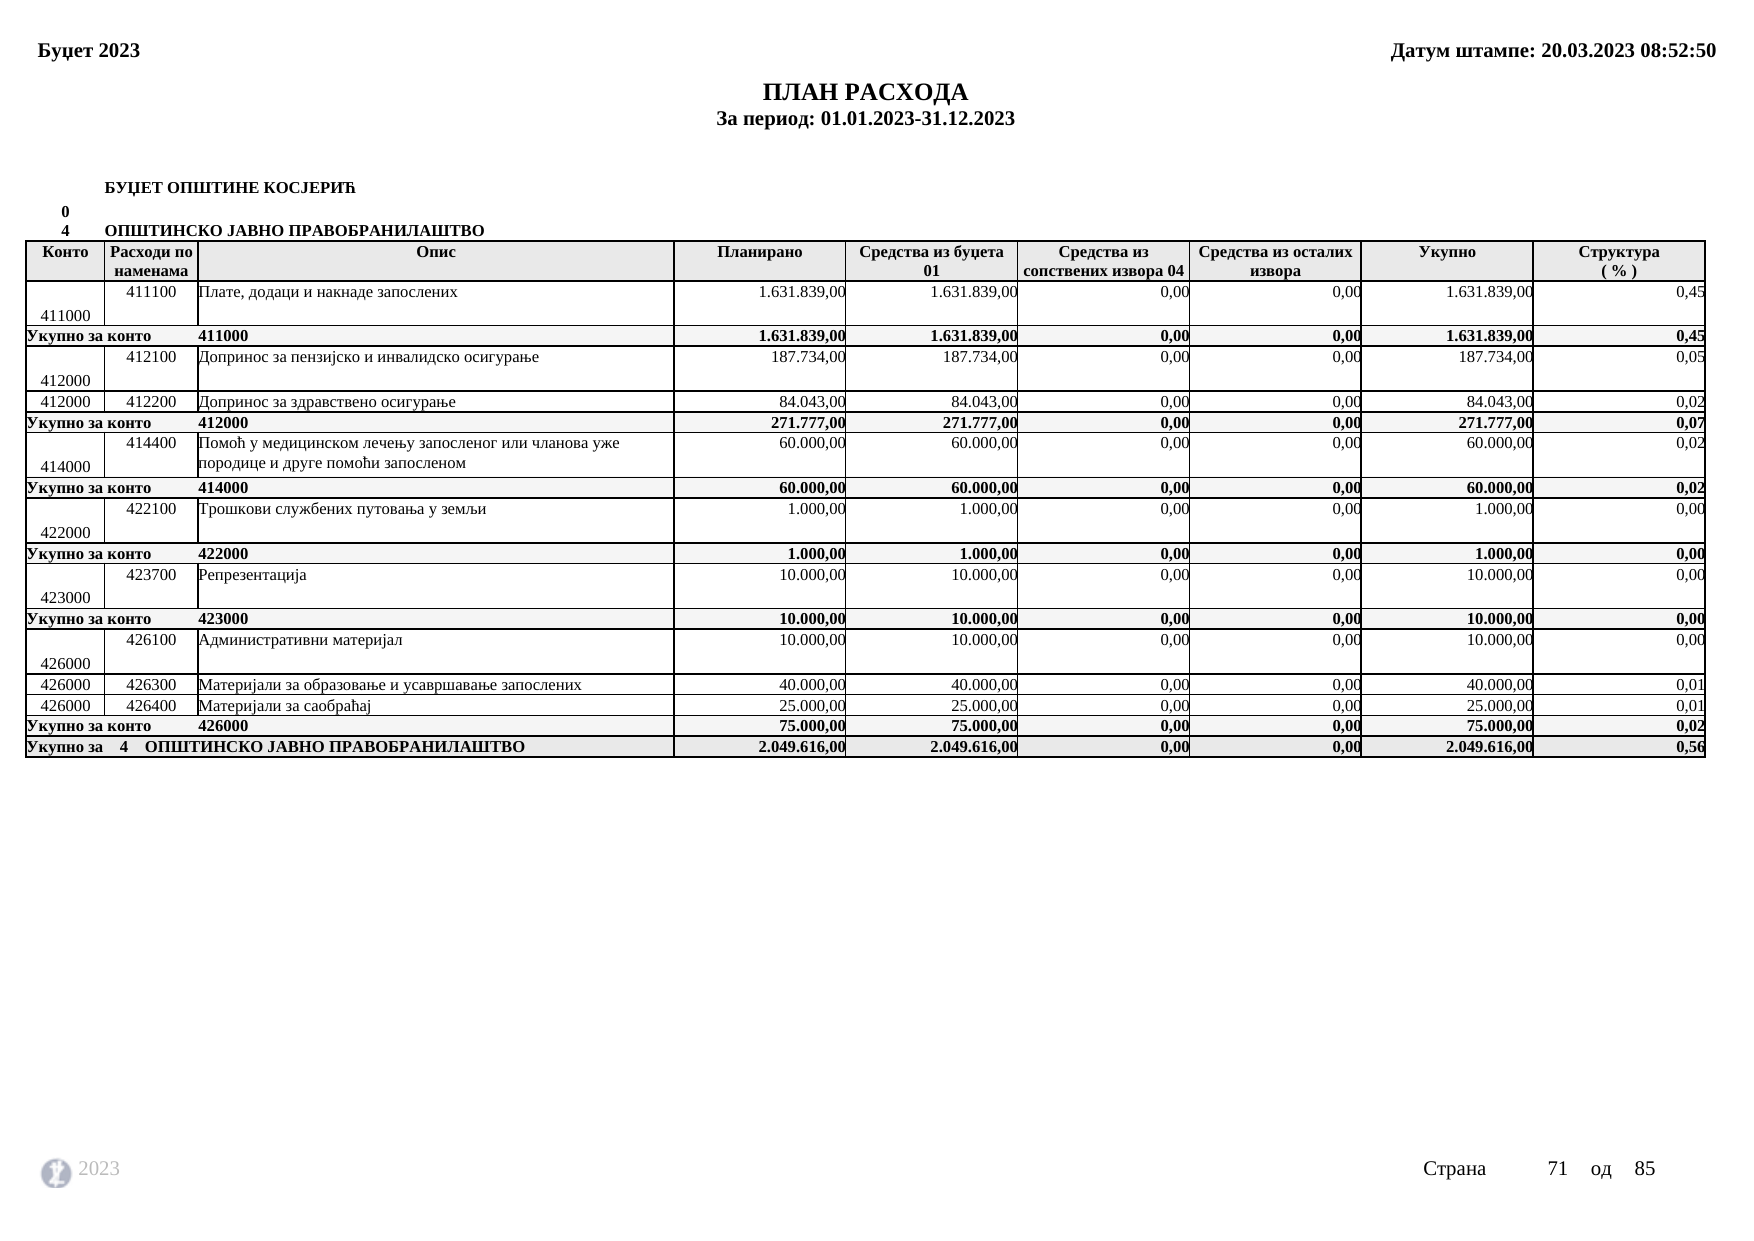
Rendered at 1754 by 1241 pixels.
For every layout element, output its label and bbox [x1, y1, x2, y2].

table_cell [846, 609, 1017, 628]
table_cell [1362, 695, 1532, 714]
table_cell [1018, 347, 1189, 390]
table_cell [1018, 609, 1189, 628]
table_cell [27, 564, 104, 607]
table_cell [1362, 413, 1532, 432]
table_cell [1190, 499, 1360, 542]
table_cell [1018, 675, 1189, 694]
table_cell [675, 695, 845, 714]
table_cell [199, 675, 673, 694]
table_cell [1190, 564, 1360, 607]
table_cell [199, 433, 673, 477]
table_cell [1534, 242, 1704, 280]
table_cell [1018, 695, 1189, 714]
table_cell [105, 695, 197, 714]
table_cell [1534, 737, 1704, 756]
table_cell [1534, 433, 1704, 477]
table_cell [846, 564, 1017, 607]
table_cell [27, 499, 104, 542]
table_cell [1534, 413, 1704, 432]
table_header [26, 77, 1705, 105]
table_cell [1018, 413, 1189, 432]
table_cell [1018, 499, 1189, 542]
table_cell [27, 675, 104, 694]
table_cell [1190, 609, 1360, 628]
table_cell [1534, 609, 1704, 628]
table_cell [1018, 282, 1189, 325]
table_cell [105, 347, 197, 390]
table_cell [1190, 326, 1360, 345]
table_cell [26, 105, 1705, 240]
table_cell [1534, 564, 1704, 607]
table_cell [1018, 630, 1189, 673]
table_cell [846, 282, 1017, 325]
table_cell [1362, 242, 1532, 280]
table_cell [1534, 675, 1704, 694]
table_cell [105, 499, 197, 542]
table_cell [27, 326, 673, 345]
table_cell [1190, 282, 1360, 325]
picture [37, 1155, 75, 1188]
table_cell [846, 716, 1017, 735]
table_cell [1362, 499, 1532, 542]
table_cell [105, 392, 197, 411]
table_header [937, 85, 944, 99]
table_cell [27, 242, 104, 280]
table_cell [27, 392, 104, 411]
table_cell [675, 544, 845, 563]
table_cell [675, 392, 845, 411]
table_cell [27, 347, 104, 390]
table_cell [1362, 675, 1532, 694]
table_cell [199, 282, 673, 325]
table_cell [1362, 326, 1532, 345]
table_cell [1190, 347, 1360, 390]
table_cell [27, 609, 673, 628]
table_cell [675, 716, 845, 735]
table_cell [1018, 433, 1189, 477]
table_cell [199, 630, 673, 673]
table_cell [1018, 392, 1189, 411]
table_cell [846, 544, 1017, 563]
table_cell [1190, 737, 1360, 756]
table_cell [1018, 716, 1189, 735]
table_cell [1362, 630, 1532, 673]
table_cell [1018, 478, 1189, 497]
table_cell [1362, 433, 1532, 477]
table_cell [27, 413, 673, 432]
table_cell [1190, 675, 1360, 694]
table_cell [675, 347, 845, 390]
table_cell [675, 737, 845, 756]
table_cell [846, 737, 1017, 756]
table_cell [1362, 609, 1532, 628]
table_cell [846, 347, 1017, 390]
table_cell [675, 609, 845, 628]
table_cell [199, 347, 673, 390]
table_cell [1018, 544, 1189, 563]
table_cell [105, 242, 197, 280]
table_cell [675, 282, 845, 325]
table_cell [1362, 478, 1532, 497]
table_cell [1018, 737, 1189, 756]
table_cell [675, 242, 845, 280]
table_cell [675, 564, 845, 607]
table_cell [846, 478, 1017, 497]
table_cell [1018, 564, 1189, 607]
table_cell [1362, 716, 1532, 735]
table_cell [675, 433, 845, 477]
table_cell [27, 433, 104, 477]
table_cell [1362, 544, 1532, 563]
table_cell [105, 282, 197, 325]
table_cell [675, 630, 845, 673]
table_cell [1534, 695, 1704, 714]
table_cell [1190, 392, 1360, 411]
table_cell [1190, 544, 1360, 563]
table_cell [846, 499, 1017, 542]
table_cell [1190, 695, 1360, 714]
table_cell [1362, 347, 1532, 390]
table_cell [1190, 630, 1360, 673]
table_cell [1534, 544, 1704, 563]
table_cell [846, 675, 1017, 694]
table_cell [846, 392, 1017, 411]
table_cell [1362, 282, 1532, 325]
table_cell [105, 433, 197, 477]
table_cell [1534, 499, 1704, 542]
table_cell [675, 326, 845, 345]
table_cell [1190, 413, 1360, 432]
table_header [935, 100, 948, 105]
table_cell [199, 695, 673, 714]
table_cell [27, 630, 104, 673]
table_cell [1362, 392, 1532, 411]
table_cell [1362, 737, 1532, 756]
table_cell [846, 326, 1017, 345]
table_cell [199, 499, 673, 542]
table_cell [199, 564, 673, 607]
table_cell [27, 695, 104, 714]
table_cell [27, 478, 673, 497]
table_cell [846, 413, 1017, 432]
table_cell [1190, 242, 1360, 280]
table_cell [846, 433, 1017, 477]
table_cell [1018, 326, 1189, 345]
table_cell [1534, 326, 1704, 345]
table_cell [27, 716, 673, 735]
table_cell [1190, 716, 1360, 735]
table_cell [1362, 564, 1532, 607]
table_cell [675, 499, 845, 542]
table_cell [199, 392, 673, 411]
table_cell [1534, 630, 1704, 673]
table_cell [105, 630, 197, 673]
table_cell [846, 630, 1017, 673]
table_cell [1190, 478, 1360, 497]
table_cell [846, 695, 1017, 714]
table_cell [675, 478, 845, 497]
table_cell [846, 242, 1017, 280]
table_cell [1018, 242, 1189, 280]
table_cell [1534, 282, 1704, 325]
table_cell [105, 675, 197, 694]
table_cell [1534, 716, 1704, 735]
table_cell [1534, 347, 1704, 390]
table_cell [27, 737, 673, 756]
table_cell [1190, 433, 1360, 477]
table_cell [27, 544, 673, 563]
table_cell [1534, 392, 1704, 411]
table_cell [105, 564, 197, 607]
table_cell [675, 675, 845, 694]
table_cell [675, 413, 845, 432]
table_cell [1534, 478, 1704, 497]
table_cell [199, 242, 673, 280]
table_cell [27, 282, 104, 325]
